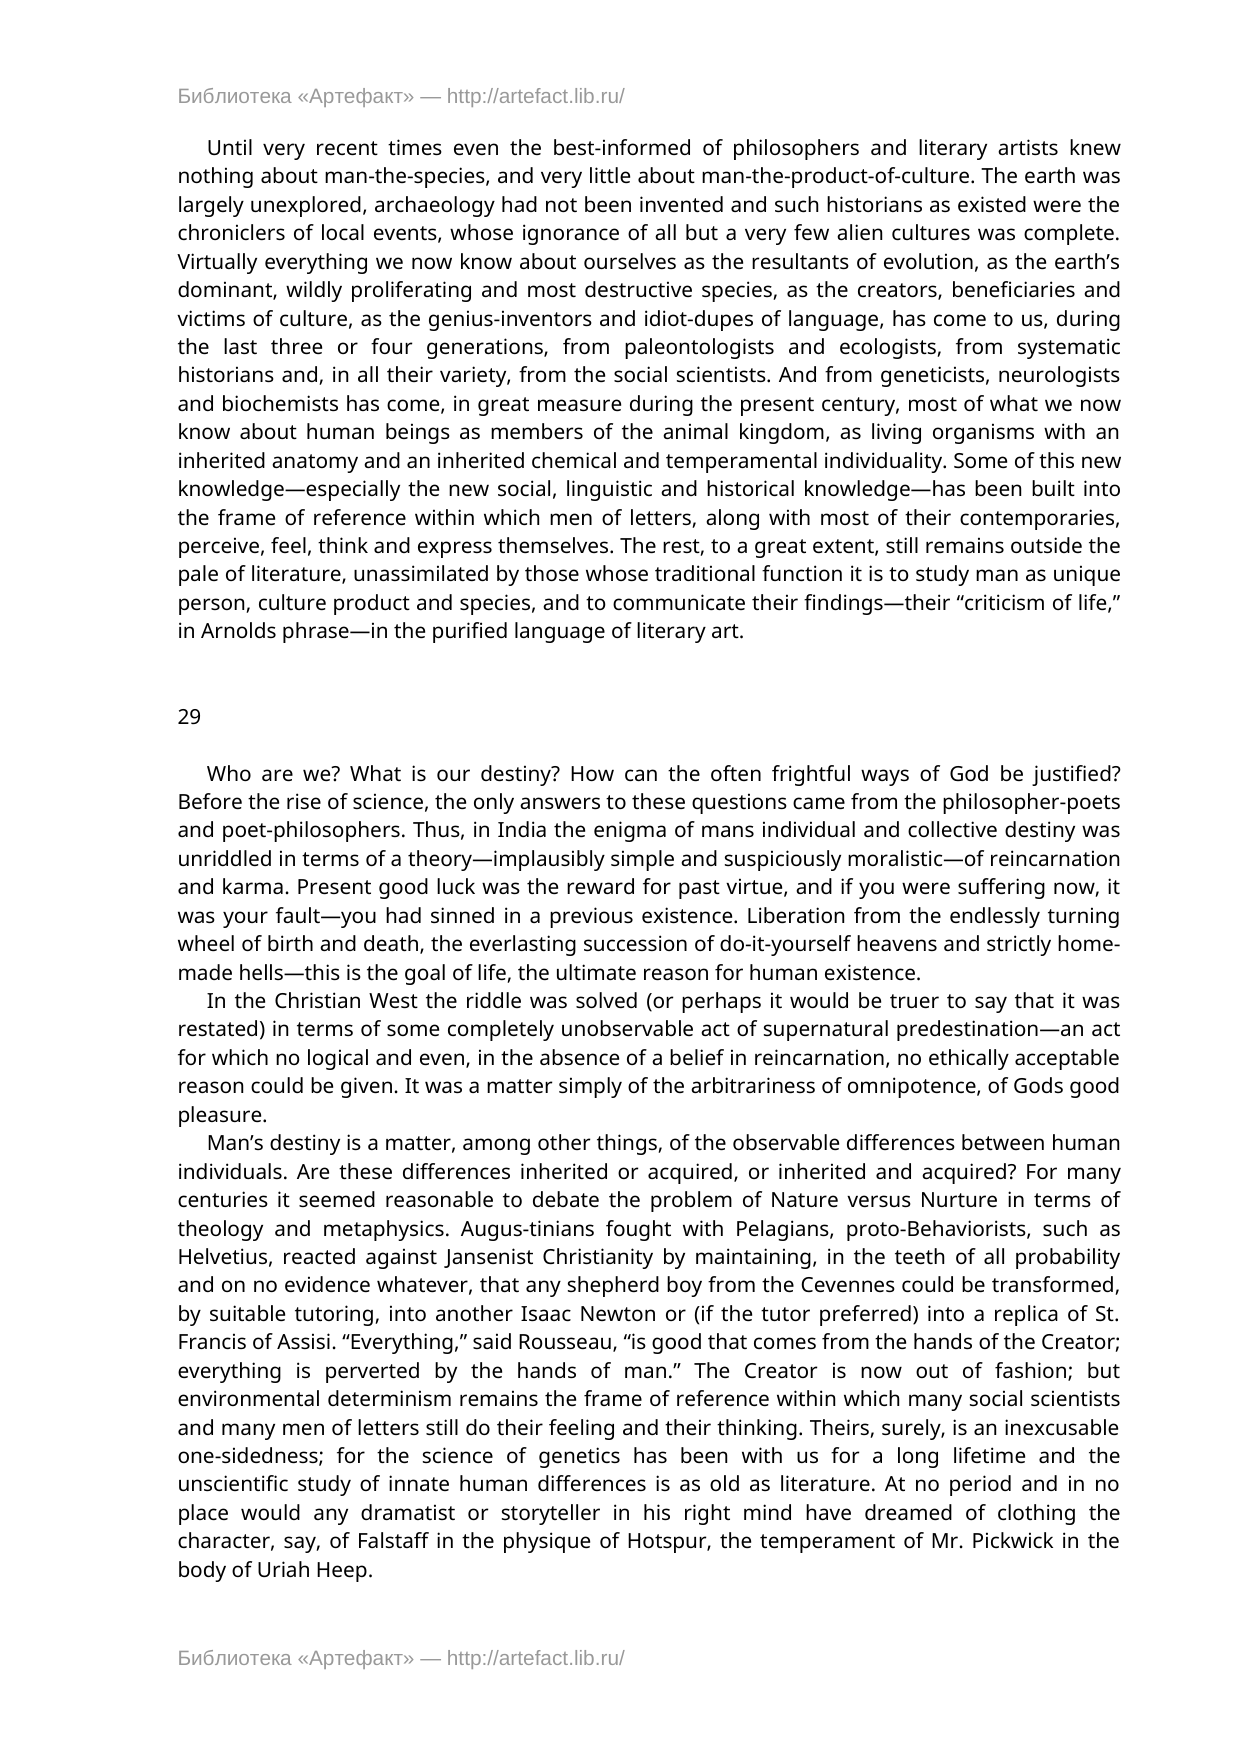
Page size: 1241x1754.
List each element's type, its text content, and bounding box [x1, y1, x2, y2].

text Who are we? What is our destiny? How can the often frightful ways of God be justified? Before the rise of science, the only answers to these questions came from the philosopher-poets and poet-philosophers. Thus, in India the enigma of mans individual and collective destiny was unriddled in terms of a theory—implausibly simple and suspiciously moralistic—of reincarnation and karma. Present good luck was the reward for past virtue, and if you were suffering now, it was your fault—you had sinned in a previous existence. Liberation from the endlessly turning wheel of birth and death, the everlasting succession of do-it-yourself heavens and strictly home-made hells—this is the goal of life, the ultimate reason for human existence. [177, 759, 1122, 986]
text Until very recent times even the best-informed of philosophers and literary artists knew nothing about man-the-species, and very little about man-the-product-of-culture. The earth was largely unexplored, archaeology had not been invented and such historians as existed were the chroniclers of local events, whose ignorance of all but a very few alien cultures was complete. Virtually everything we now know about ourselves as the resultants of evolution, as the earth’s dominant, wildly proliferating and most destructive species, as the creators, beneficiaries and victims of culture, as the genius-inventors and idiot-dupes of language, has come to us, during the last three or four generations, from paleontologists and ecologists, from systematic historians and, in all their variety, from the social scientists. And from geneticists, neurologists and biochemists has come, in great measure during the present century, most of what we now know about human beings as members of the animal kingdom, as living organisms with an inherited anatomy and an inherited chemical and temperamental individuality. Some of this new knowledge—especially the new social, linguistic and historical knowledge—has been built into the frame of reference within which men of letters, along with most of their contemporaries, perceive, feel, think and express themselves. The rest, to a great extent, still remains outside the pale of literature, unassimilated by those whose traditional function it is to study man as unique person, culture product and species, and to communicate their findings—their “criticism of life,” in Arnolds phrase—in the purified language of literary art. [177, 133, 1122, 645]
text Man’s destiny is a matter, among other things, of the observable differences between human individuals. Are these differences inherited or acquired, or inherited and acquired? For many centuries it seemed reasonable to debate the problem of Nature versus Nurture in terms of theology and metaphysics. Augus-tinians fought with Pelagians, proto-Behaviorists, such as Helvetius, reacted against Jansenist Christianity by maintaining, in the teeth of all probability and on no evidence whatever, that any shepherd boy from the Cevennes could be transformed, by suitable tutoring, into another Isaac Newton or (if the tutor preferred) into a replica of St. Francis of Assisi. “Everything,” said Rousseau, “is good that comes from the hands of the Creator; everything is perverted by the hands of man.” The Creator is now out of fashion; but environmental determinism remains the frame of reference within which many social scientists and many men of letters still do their feeling and their thinking. Theirs, surely, is an inexcusable one-sidedness; for the science of genetics has been with us for a long lifetime and the unscientific study of innate human differences is as old as literature. At no period and in no place would any dramatist or storyteller in his right mind have dreamed of clothing the character, say, of Falstaff in the physique of Hotspur, the temperament of Mr. Pickwick in the body of Uriah Heep. [177, 1128, 1122, 1583]
text In the Christian West the riddle was solved (or perhaps it would be truer to say that it was restated) in terms of some completely unobservable act of supernatural predestination—an act for which no logical and even, in the absence of a belief in reincarnation, no ethically acceptable reason could be given. It was a matter simply of the arbitrariness of omnipotence, of Gods good pleasure. [177, 986, 1122, 1128]
subtitle 29 [177, 702, 1122, 730]
